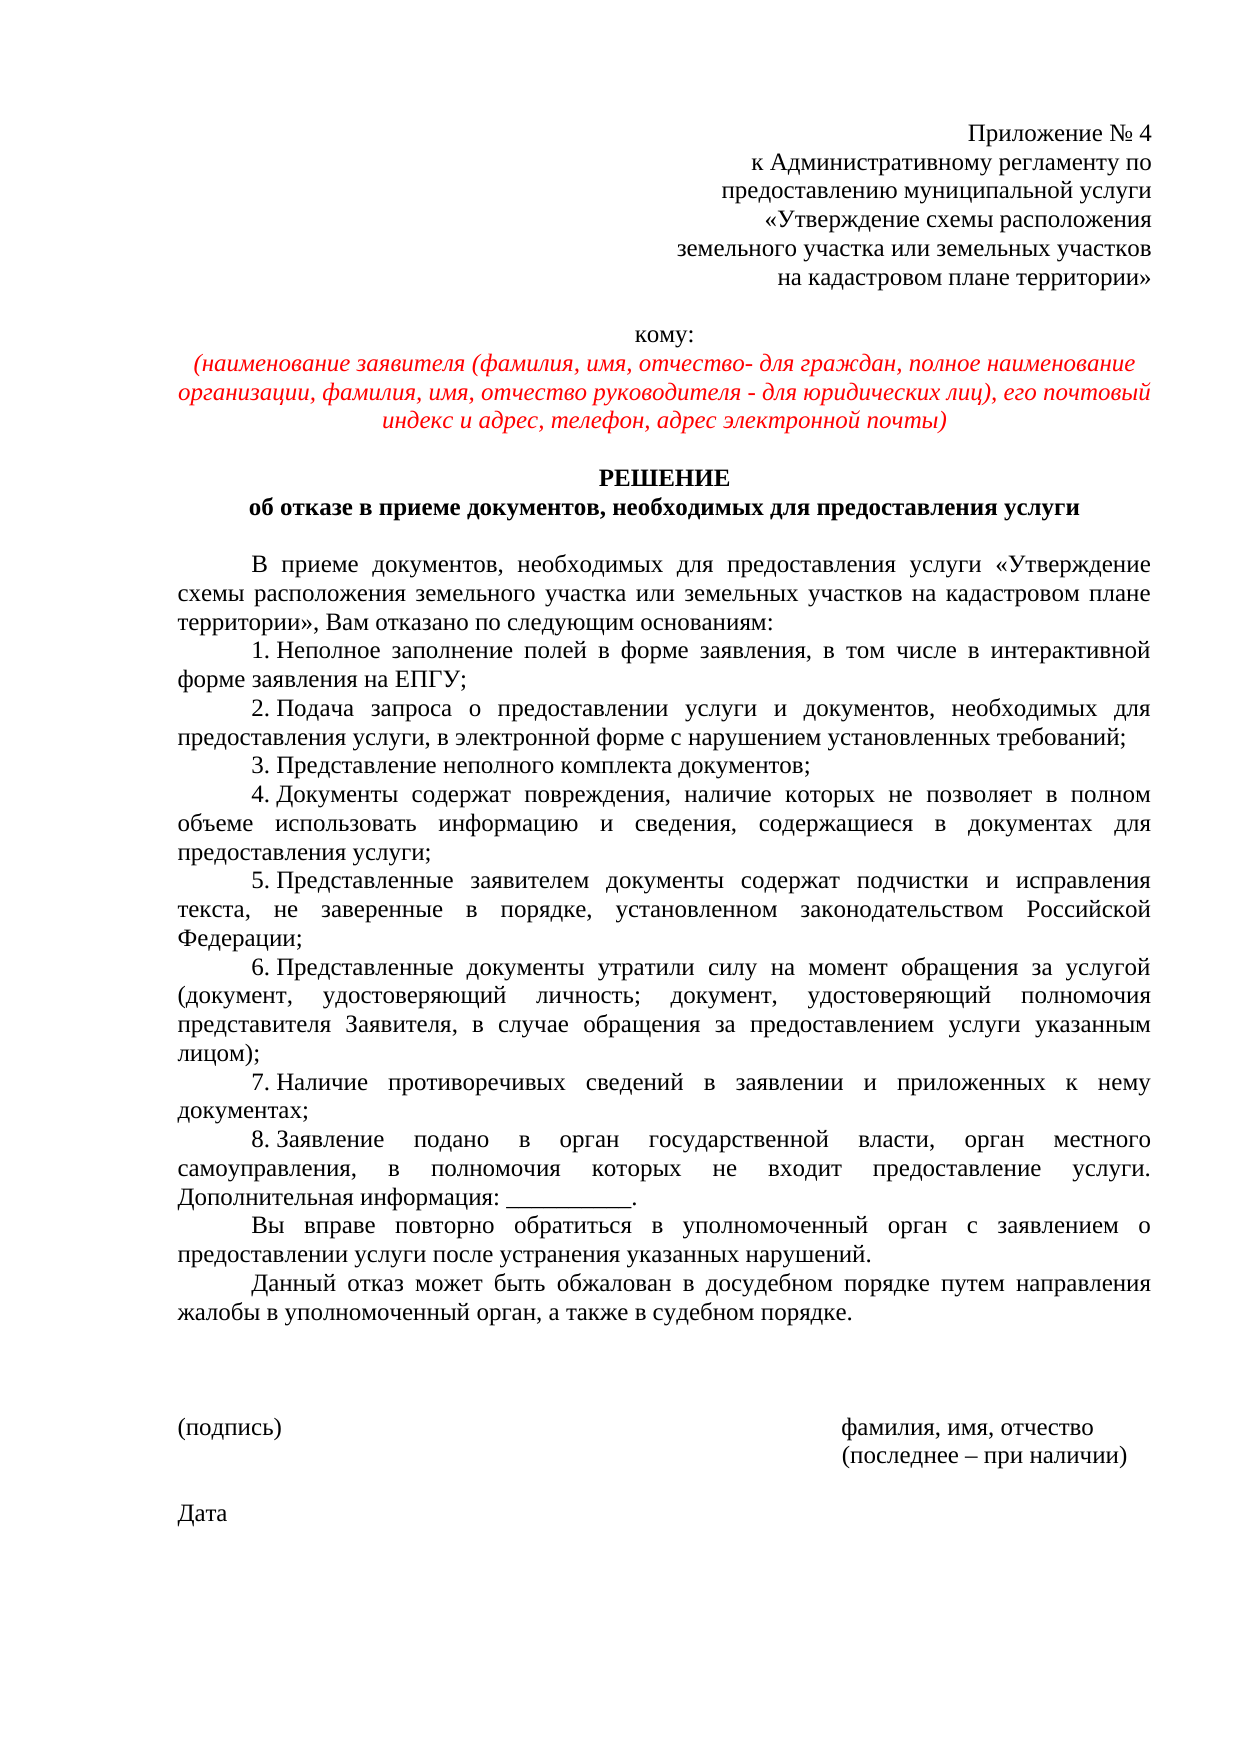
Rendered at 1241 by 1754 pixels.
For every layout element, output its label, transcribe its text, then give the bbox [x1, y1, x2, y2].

text (подпись) фамилия, имя, отчество [177, 1412, 1152, 1441]
text 7. Наличие противоречивых сведений в заявлении и приложенных к нему документах; [177, 1067, 1152, 1124]
text 1. Неполное заполнение полей в форме заявления, в том числе в интерактивной форме заявления на ЕПГУ; [177, 636, 1152, 693]
text Дата [177, 1498, 1152, 1527]
text Приложение № 4 к Административному регламенту по предоставлению муниципальной услуги «Утверждение схемы расположения земельного участка или земельных участков на кадастровом плане территории» [650, 118, 1152, 291]
text Данный отказ может быть обжалован в досудебном порядке путем направления жалобы в уполномоченный орган, а также в судебном порядке. [177, 1268, 1152, 1326]
text (наименование заявителя (фамилия, имя, отчество- для граждан, полное наименование организации, фамилия, имя, отчество руководителя - для юридических лиц), его почтовый индекс и адрес, телефон, адрес электронной почты) [177, 348, 1152, 434]
text 3. Представление неполного комплекта документов; [177, 751, 1152, 779]
text 6. Представленные документы утратили силу на момент обращения за услугой (документ, удостоверяющий личность; документ, удостоверяющий полномочия представителя Заявителя, в случае обращения за предоставлением услуги указанным лицом); [177, 952, 1152, 1067]
text Вы вправе повторно обратиться в уполномоченный орган с заявлением о предоставлении услуги после устранения указанных нарушений. [177, 1211, 1152, 1268]
text (последнее – при наличии) [842, 1441, 1152, 1469]
text 5. Представленные заявителем документы содержат подчистки и исправления текста, не заверенные в порядке, установленном законодательством Российской Федерации; [177, 866, 1152, 952]
text 8. Заявление подано в орган государственной власти, орган местного самоуправления, в полномочия которых не входит предоставление услуги. Дополнительная информация: __________. [177, 1124, 1152, 1211]
text 4. Документы содержат повреждения, наличие которых не позволяет в полном объеме использовать информацию и сведения, содержащиеся в документах для предоставления услуги; [177, 779, 1152, 866]
text кому: [177, 319, 1152, 348]
text В приеме документов, необходимых для предоставления услуги «Утверждение схемы расположения земельного участка или земельных участков на кадастровом плане территории», Вам отказано по следующим основаниям: [177, 549, 1152, 636]
text 2. Подача запроса о предоставлении услуги и документов, необходимых для предоставления услуги, в электронной форме с нарушением установленных требований; [177, 693, 1152, 751]
text об отказе в приеме документов, необходимых для предоставления услуги [177, 492, 1152, 521]
text РЕШЕНИЕ [177, 463, 1152, 492]
